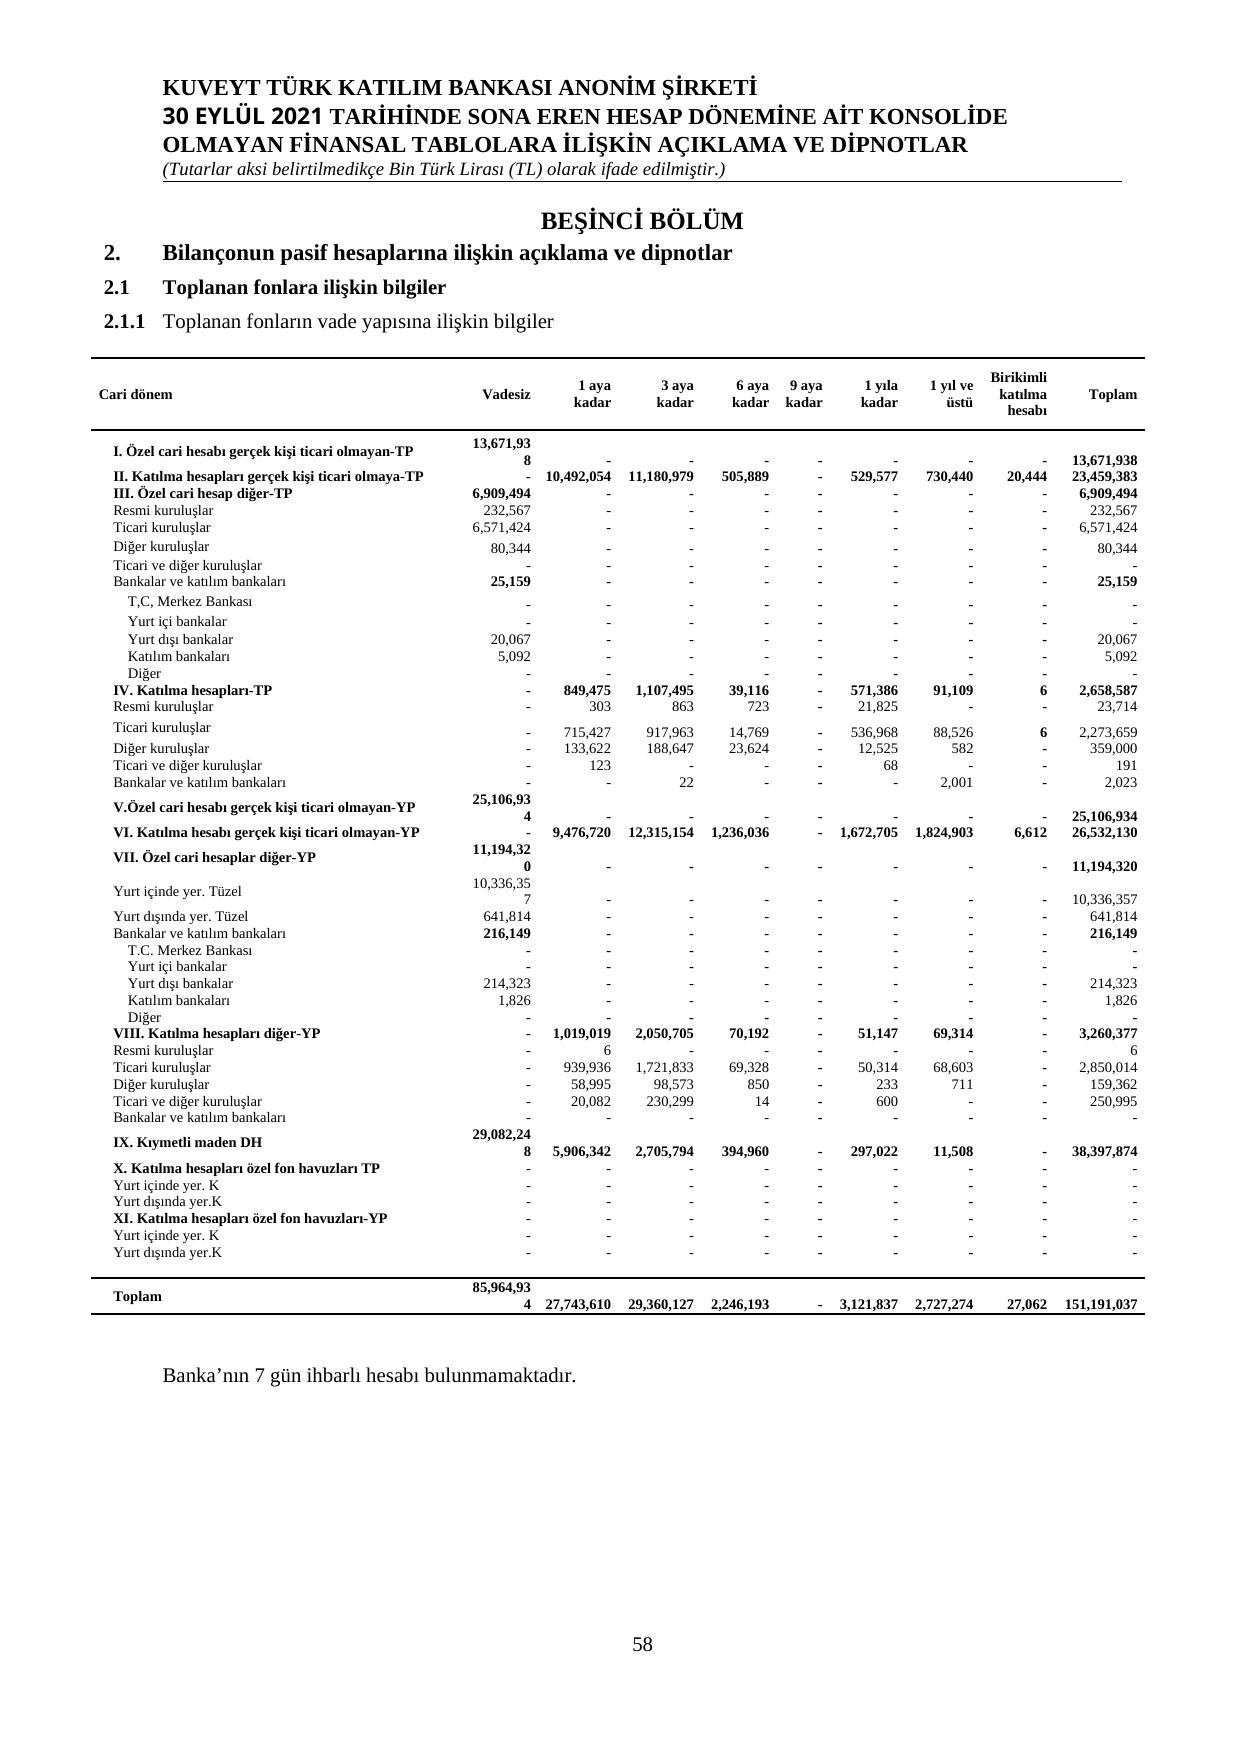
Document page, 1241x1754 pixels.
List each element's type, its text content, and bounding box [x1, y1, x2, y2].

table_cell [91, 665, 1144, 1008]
text BEŞİNCİ BÖLÜM [162, 206, 1122, 235]
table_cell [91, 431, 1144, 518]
text 2.1 Toplanan fonlara ilişkin bilgiler [103, 275, 1122, 299]
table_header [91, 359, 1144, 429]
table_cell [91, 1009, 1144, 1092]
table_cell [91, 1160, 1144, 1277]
text 2.1.1 Toplanan fonların vade yapısına ilişkin bilgiler [103, 309, 1122, 333]
text Banka’nın 7 gün ihbarlı hesabı bulunmamaktadır. [162, 1363, 1122, 1387]
text 2. Bilançonun pasif hesaplarına ilişkin açıklama ve dipnotlar [103, 240, 1122, 266]
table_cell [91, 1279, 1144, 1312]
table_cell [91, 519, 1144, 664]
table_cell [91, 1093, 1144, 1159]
